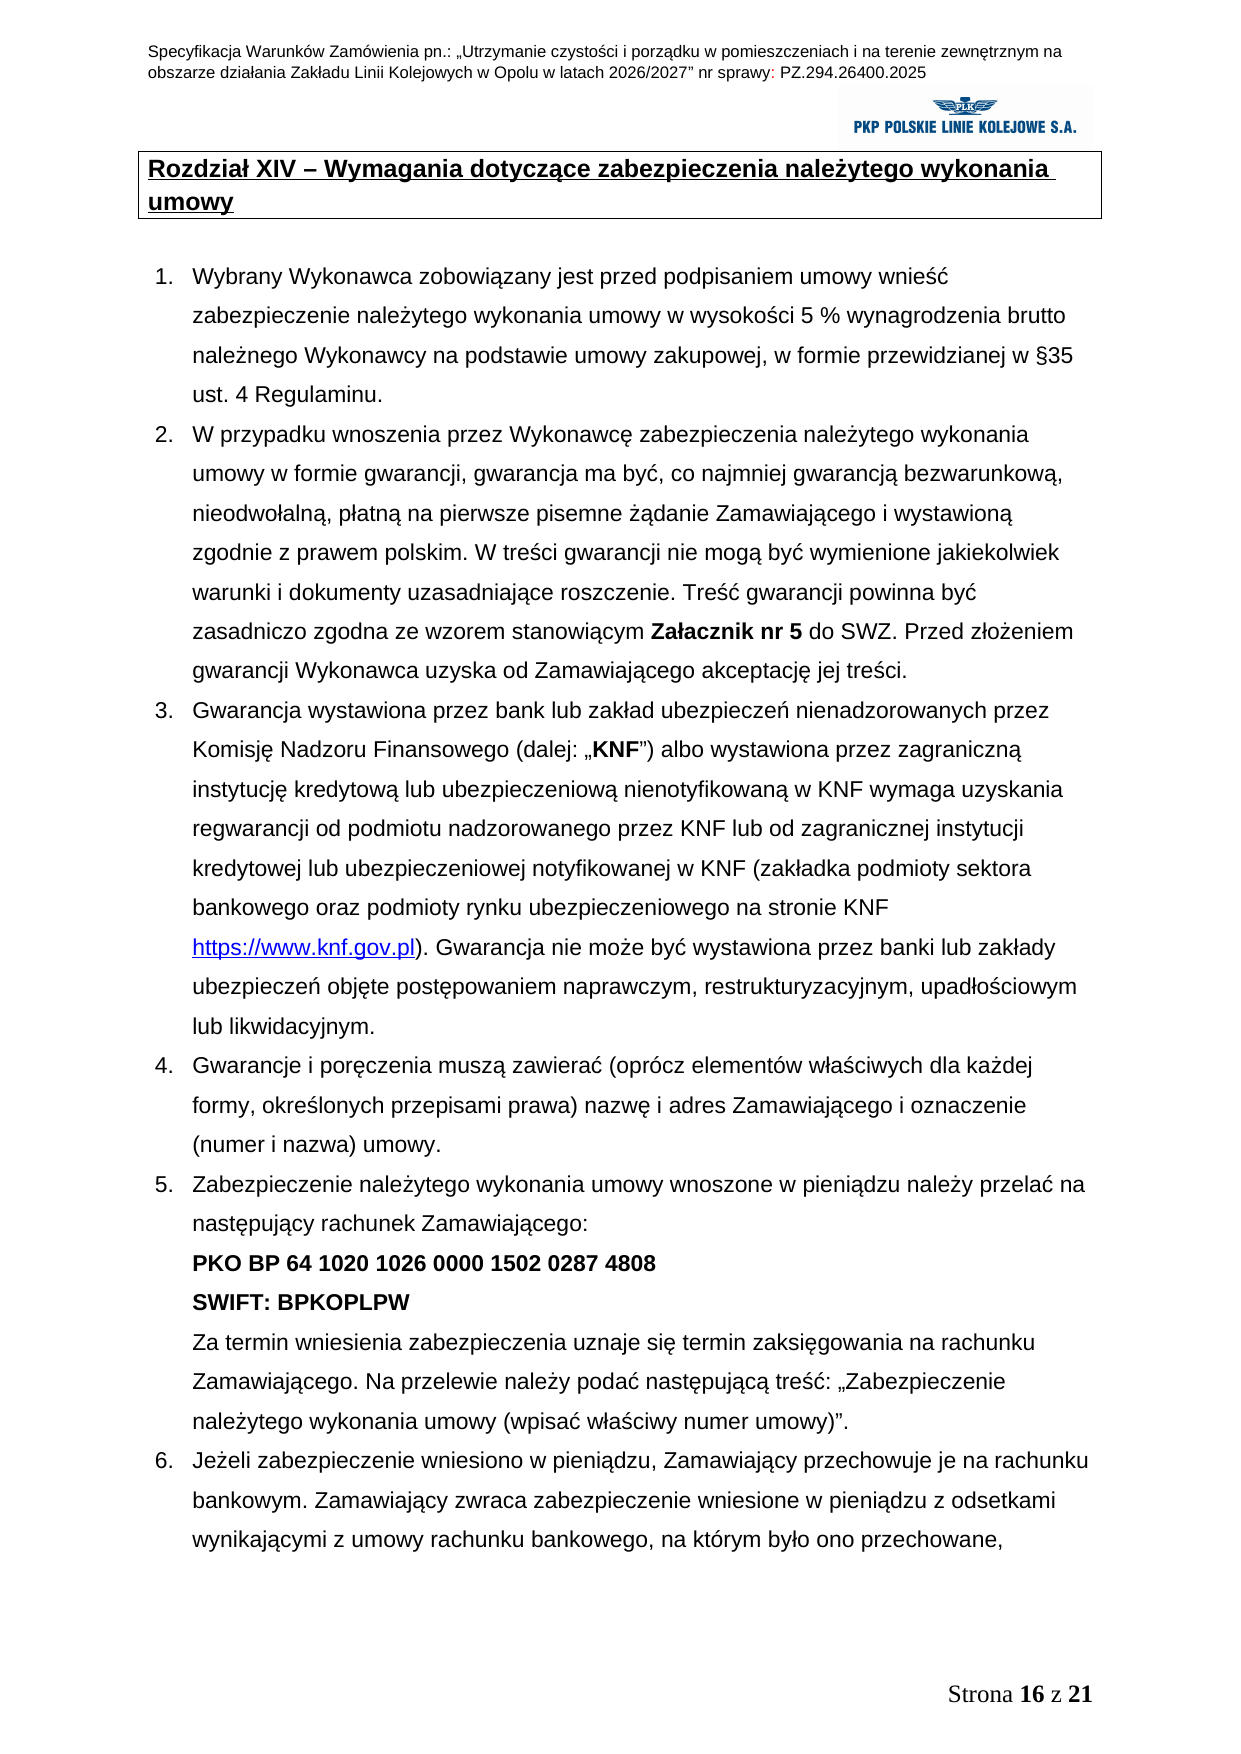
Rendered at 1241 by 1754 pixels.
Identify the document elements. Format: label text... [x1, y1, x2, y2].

subtitle Rozdział XIV – Wymagania dotyczące zabezpieczenia należytego wykonania umowy [139, 152, 1101, 218]
list Gwarancje i poręczenia muszą zawierać (oprócz elementów właściwych dla każdej formy, określonych przepisami prawa) nazwę i adres Zamawiającego i oznaczenie (numer i nazwa) umowy. [154, 1052, 1093, 1158]
list W przypadku wnoszenia przez Wykonawcę zabezpieczenia należytego wykonania umowy w formie gwarancji, gwarancja ma być, co najmniej gwarancją bezwarunkową, nieodwołalną, płatną na pierwsze pisemne żądanie Zamawiającego i wystawioną zgodnie z prawem polskim. W treści gwarancji nie mogą być wymienione jakiekolwiek warunki i dokumenty uzasadniające roszczenie. Treść gwarancji powinna być zasadniczo zgodna ze wzorem stanowiącym Załacznik nr 5 do SWZ. Przed złożeniem gwarancji Wykonawca uzyska od Zamawiającego akceptację jej treści. [154, 421, 1093, 684]
text SWIFT: BPKOPLPW [192, 1289, 1093, 1316]
list Gwarancja wystawiona przez bank lub zakład ubezpieczeń nienadzorowanych przez Komisję Nadzoru Finansowego (dalej: „KNF”) albo wystawiona przez zagraniczną instytucję kredytową lub ubezpieczeniową nienotyfikowaną w KNF wymaga uzyskania regwarancji od podmiotu nadzorowanego przez KNF lub od zagranicznej instytucji kredytowej lub ubezpieczeniowej notyfikowanej w KNF (zakładka podmioty sektora bankowego oraz podmioty rynku ubezpieczeniowego na stronie KNF https://www.knf.gov.pl). Gwarancja nie może być wystawiona przez banki lub zakłady ubezpieczeń objęte postępowaniem naprawczym, restrukturyzacyjnym, upadłościowym lub likwidacyjnym. [154, 697, 1093, 1039]
text Za termin wniesienia zabezpieczenia uznaje się termin zaksięgowania na rachunku Zamawiającego. Na przelewie należy podać następującą treść: „Zabezpieczenie należytego wykonania umowy (wpisać właściwy numer umowy)”. [192, 1329, 1093, 1434]
text PKO BP 64 1020 1026 0000 1502 0287 4808 [192, 1250, 1093, 1276]
list Wybrany Wykonawca zobowiązany jest przed podpisaniem umowy wnieść zabezpieczenie należytego wykonania umowy w wysokości 5 % wynagrodzenia brutto należnego Wykonawcy na podstawie umowy zakupowej, w formie przewidzianej w §35 ust. 4 Regulaminu. [154, 263, 1093, 407]
list Zabezpieczenie należytego wykonania umowy wnoszone w pieniądzu należy przelać na następujący rachunek Zamawiającego: [154, 1171, 1093, 1237]
picture [837, 85, 1093, 151]
